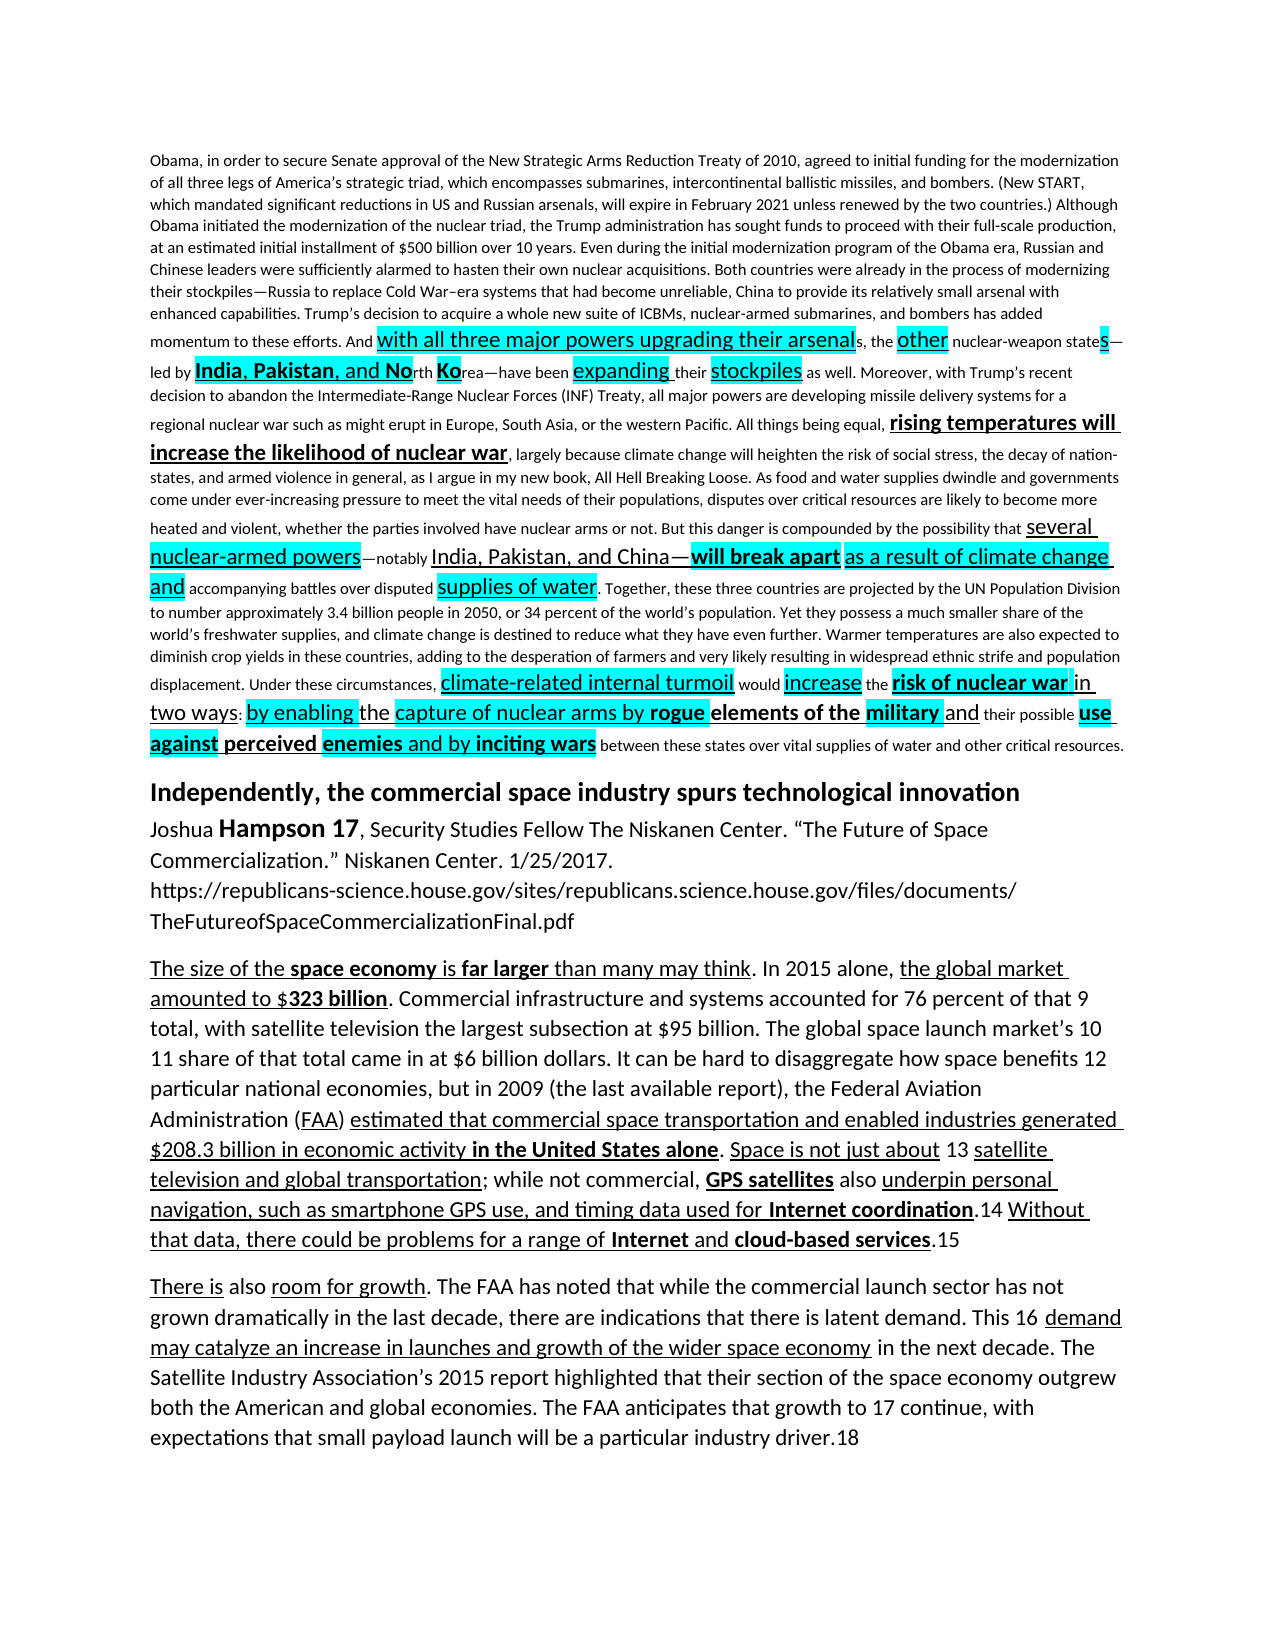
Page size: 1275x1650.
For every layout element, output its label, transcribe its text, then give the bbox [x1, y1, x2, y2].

subtitle Independently, the commercial space industry spurs technological innovation [150, 776, 1125, 809]
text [150, 150, 1125, 757]
text There is also room for growth. The FAA has noted that while the commercial launch sector has not grown dramatically in the last decade, there are indications that there is latent demand. This 16 demand may catalyze an increase in launches and growth of the wider space economy in the next decade. The Satellite Industry Association’s 2015 report highlighted that their section of the space economy outgrew both the American and global economies. The FAA anticipates that growth to 17 continue, with expectations that small payload launch will be a particular industry driver.18 [150, 1272, 1125, 1452]
text The size of the space economy is far larger than many may think. In 2015 alone, the global market amounted to $323 billion. Commercial infrastructure and systems accounted for 76 percent of that 9 total, with satellite television the largest subsection at $95 billion. The global space launch market’s 10 11 share of that total came in at $6 billion dollars. It can be hard to disaggregate how space benefits 12 particular national economies, but in 2009 (the last available report), the Federal Aviation Administration (FAA) estimated that commercial space transportation and enabled industries generated $208.3 billion in economic activity in the United States alone. Space is not just about 13 satellite television and global transportation; while not commercial, GPS satellites also underpin personal navigation, such as smartphone GPS use, and timing data used for Internet coordination.14 Without that data, there could be problems for a range of Internet and cloud-based services.15 [150, 954, 1125, 1254]
text Joshua Hampson 17, Security Studies Fellow The Niskanen Center. “The Future of Space Commercialization.” Niskanen Center. 1/25/2017. https://republicans-science.house.gov/sites/republicans.science.house.gov/files/documents/TheFutureofSpaceCommercializationFinal.pdf [150, 811, 1125, 935]
